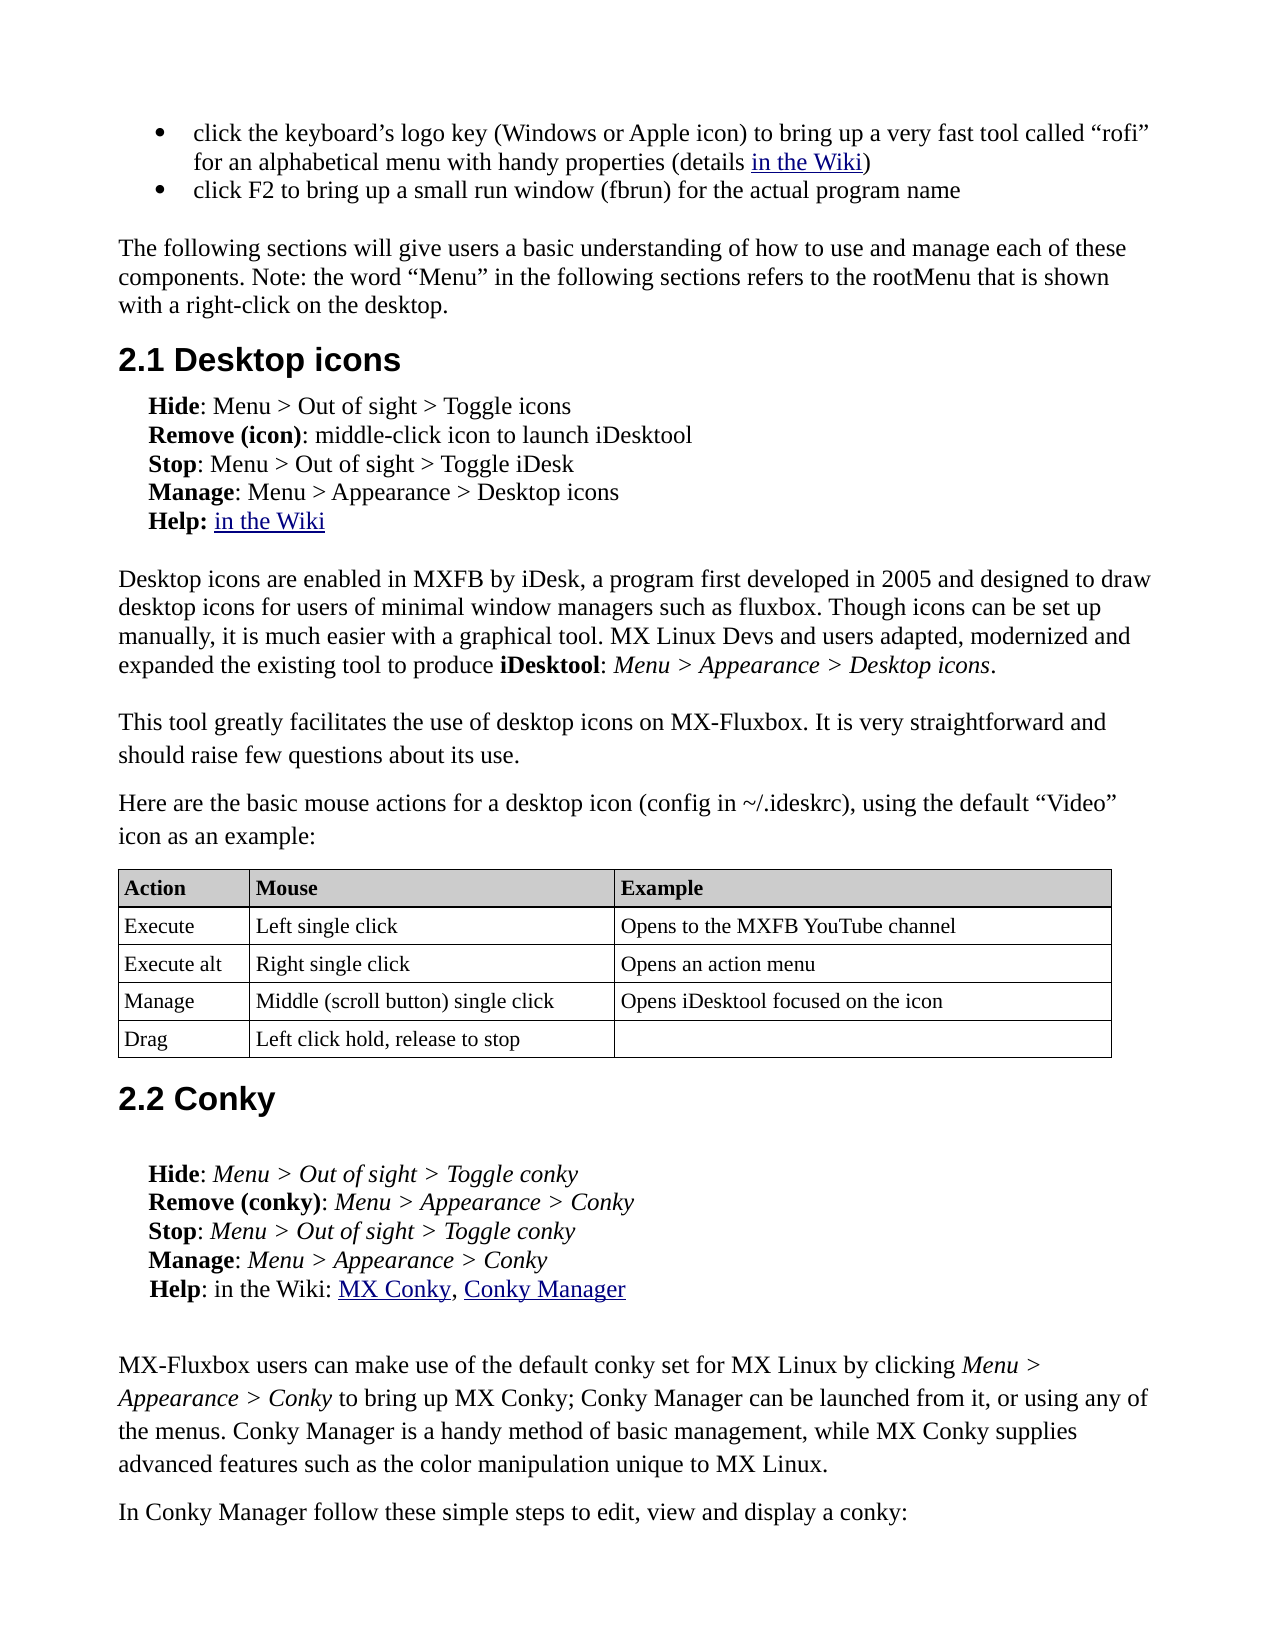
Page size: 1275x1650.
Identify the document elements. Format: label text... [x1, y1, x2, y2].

table_cell Left click hold, release to stop [250, 1021, 614, 1057]
text Here are the basic mouse actions for a desktop icon (config in ~/.ideskrc), using the default “Video” icon as an example: [118, 788, 1157, 850]
list click F2 to bring up a small run window (fbrun) for the actual program name [156, 176, 1157, 204]
list click the keyboard’s logo key (Windows or Apple icon) to bring up a very fast tool called “rofi” for an alphabetical menu with handy properties (details in the Wiki) [156, 118, 1157, 176]
table_cell Drag [119, 1021, 249, 1057]
text Desktop icons are enabled in MXFB by iDesk, a program first developed in 2005 and designed to draw desktop icons for users of minimal window managers such as fluxbox. Though icons can be set up manually, it is much easier with a graphical tool. MX Linux Devs and users adapted, modernized and expanded the existing tool to produce iDesktool: Menu > Appearance > Desktop icons. [118, 564, 1157, 679]
table_cell Opens iDesktool focused on the icon [615, 983, 1111, 1019]
text Stop: Menu > Out of sight > Toggle iDesk [148, 449, 1157, 477]
text Manage: Menu > Appearance > Desktop icons [148, 477, 1157, 506]
table_cell Execute [119, 908, 249, 944]
subtitle 2.2 Conky [118, 1079, 1157, 1117]
table_cell Opens to the MXFB YouTube channel [615, 908, 1111, 944]
subtitle 2.1 Desktop icons [118, 340, 1157, 379]
text Remove (conky): Menu > Appearance > Conky [148, 1187, 1157, 1216]
table_cell Right single click [250, 945, 614, 982]
text Hide: Menu > Out of sight > Toggle conky [148, 1159, 1157, 1187]
text MX-Fluxbox users can make use of the default conky set for MX Linux by clicking Menu > Appearance > Conky to bring up MX Conky; Conky Manager can be launched from it, or using any of the menus. Conky Manager is a handy method of basic management, while MX Conky supplies advanced features such as the color manipulation unique to MX Linux. [118, 1350, 1157, 1478]
text Remove (icon): middle-click icon to launch iDesktool [148, 420, 1157, 449]
text Stop: Menu > Out of sight > Toggle conky [148, 1216, 1157, 1245]
table_cell Middle (scroll button) single click [250, 983, 614, 1019]
table_header Mouse [250, 870, 614, 906]
text Hide: Menu > Out of sight > Toggle icons [148, 391, 1157, 420]
text Help: in the Wiki: MX Conky, Conky Manager [118, 1274, 1157, 1302]
table_cell Execute alt [119, 945, 249, 982]
text The following sections will give users a basic understanding of how to use and manage each of these components. Note: the word “Menu” in the following sections refers to the rootMenu that is shown with a right-click on the desktop. [118, 233, 1157, 319]
text Manage: Menu > Appearance > Conky [148, 1245, 1157, 1274]
text Help: in the Wiki [148, 506, 1157, 535]
text In Conky Manager follow these simple steps to edit, view and display a conky: [118, 1497, 1157, 1526]
text This tool greatly facilitates the use of desktop icons on MX-Fluxbox. It is very straightforward and should raise few questions about its use. [118, 707, 1157, 769]
table_cell [615, 1021, 1111, 1057]
table_cell Left single click [250, 908, 614, 944]
table_header Action [119, 870, 249, 906]
table_cell Manage [119, 983, 249, 1019]
table_header Example [615, 870, 1111, 906]
table_cell Opens an action menu [615, 945, 1111, 982]
